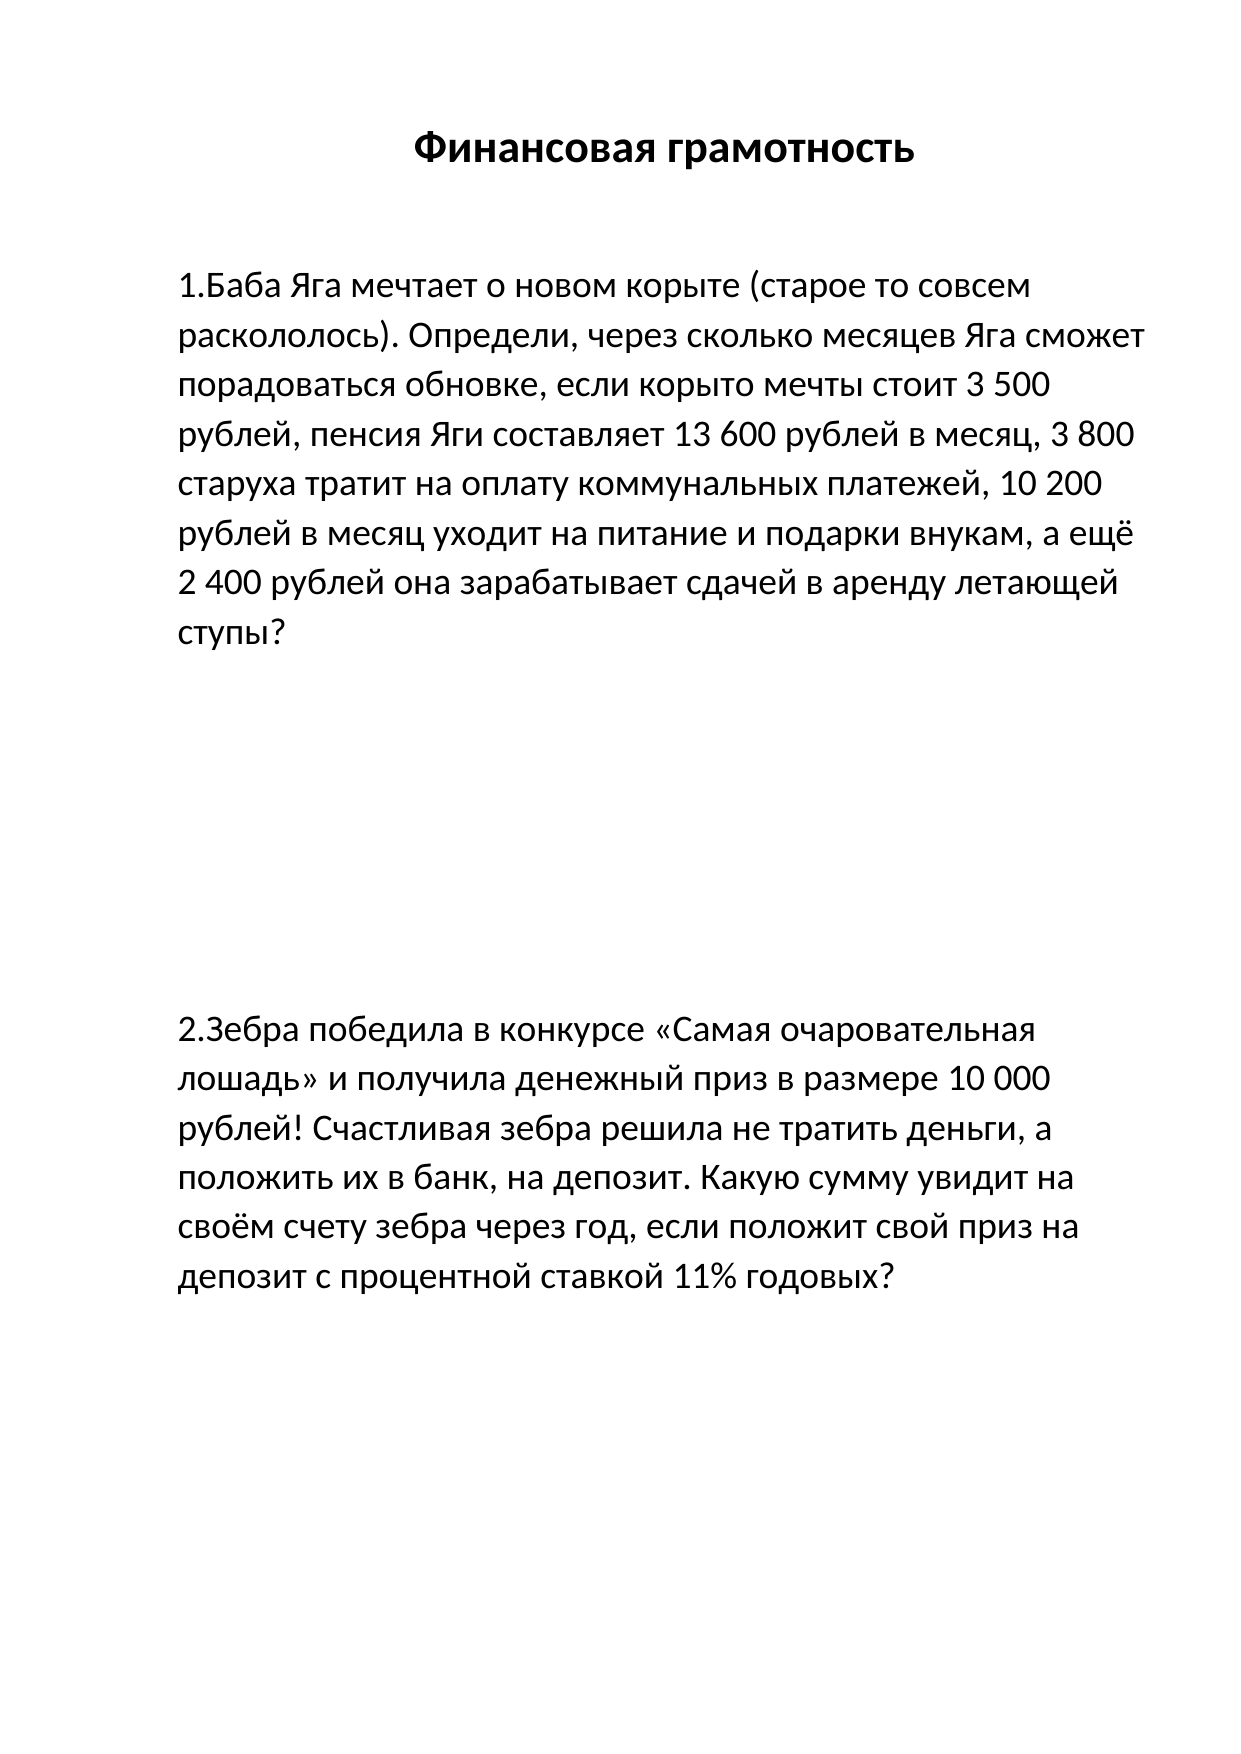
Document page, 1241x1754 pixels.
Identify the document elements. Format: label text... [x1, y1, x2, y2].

text Финансовая грамотность [177, 118, 1152, 174]
text 1.Баба Яга мечтает о новом корыте (старое то совсем раскололось). Определи, через сколько месяцев Яга сможет порадоваться обновке, если корыто мечты стоит 3 500 рублей, пенсия Яги составляет 13 600 рублей в месяц, 3 800 старуха тратит на оплату коммунальных платежей, 10 200 рублей в месяц уходит на питание и подарки внукам, а ещё 2 400 рублей она зарабатывает сдачей в аренду летающей ступы? [177, 261, 1152, 653]
text 2.Зебра победила в конкурсе «Самая очаровательная лошадь» и получила денежный приз в размере 10 000 рублей! Счастливая зебра решила не тратить деньги, а положить их в банк, на депозит. Какую сумму увидит на своём счету зебра через год, если положит свой приз на депозит с процентной ставкой 11% годовых? [177, 1004, 1152, 1298]
